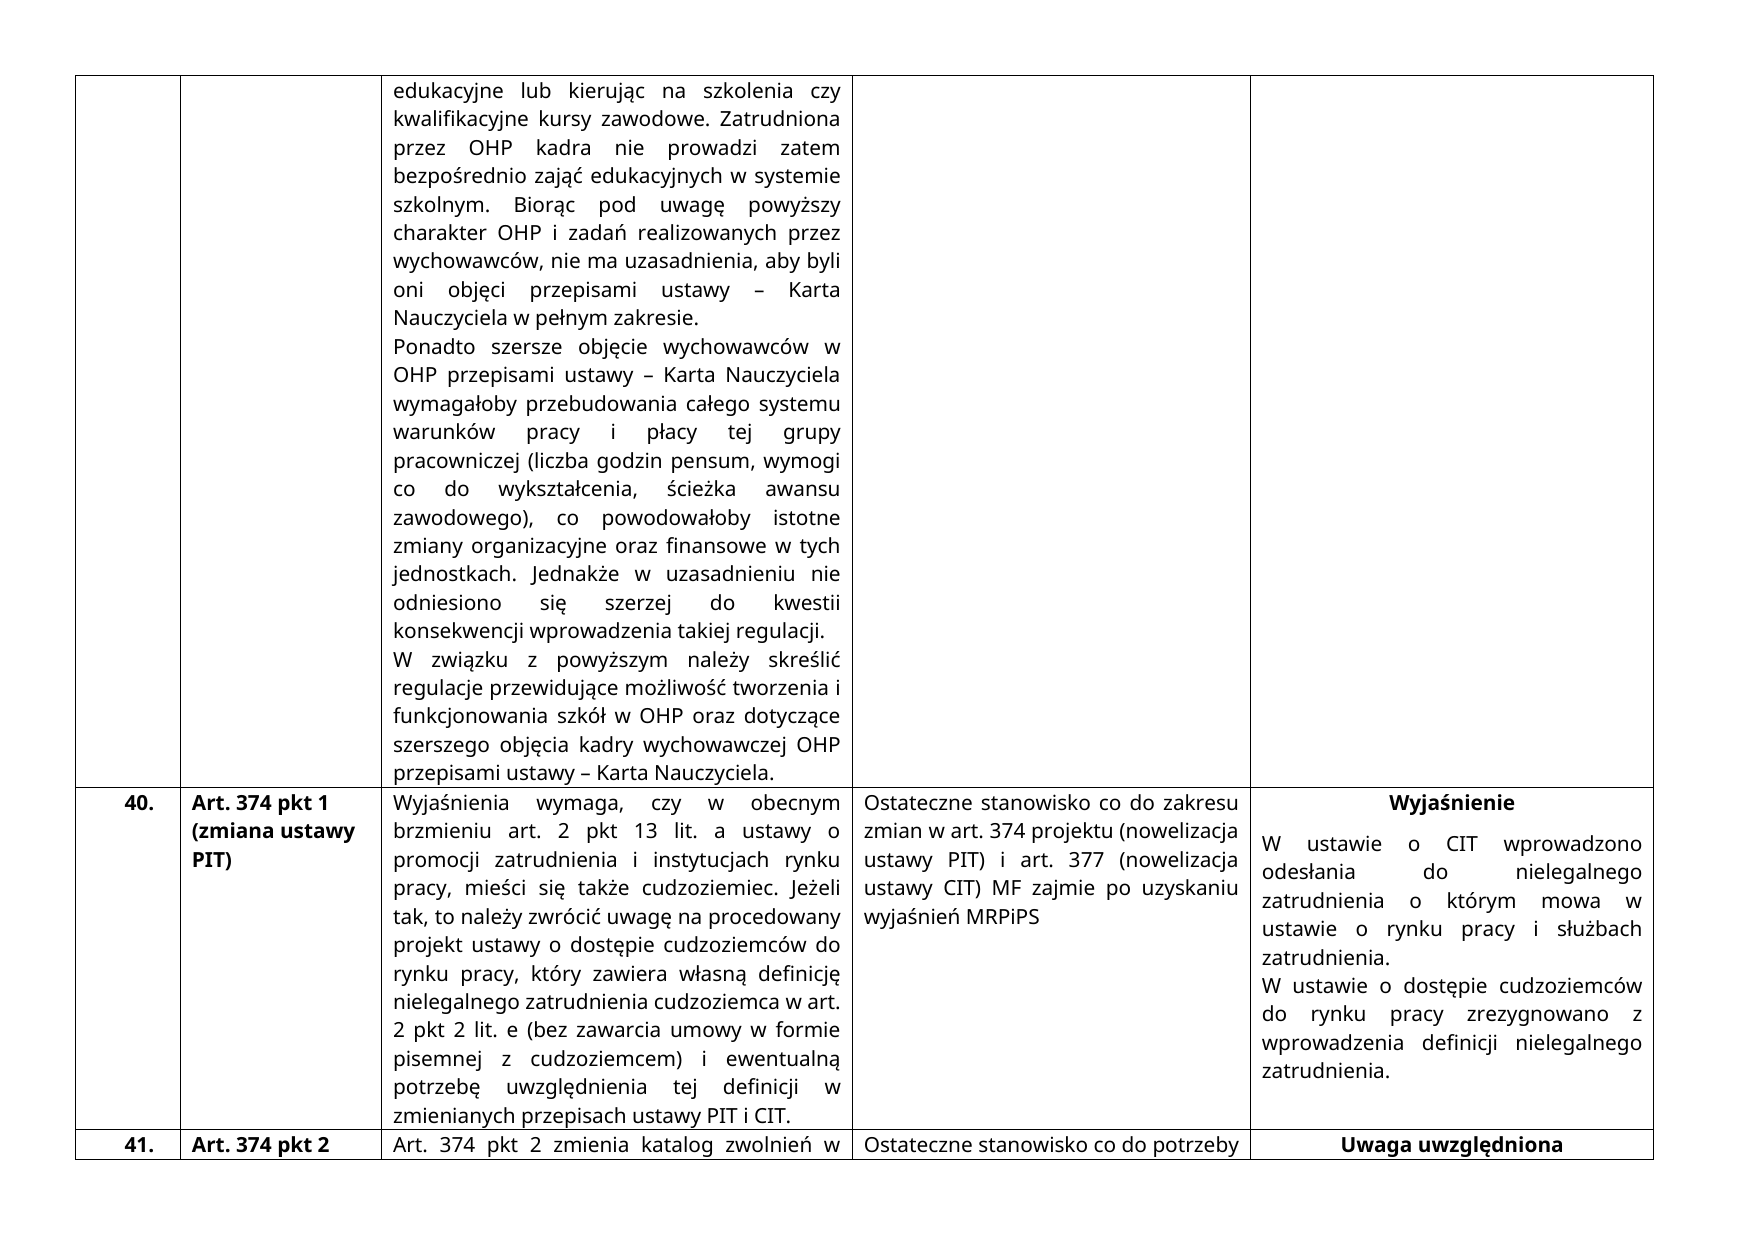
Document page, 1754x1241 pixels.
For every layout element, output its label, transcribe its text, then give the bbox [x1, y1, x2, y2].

table_cell Wyjaśnienia wymaga, czy w obecnym brzmieniu art. 2 pkt 13 lit. a ustawy o promocji zatrudnienia i instytucjach rynku pracy, mieści się także cudzoziemiec. Jeżeli tak, to należy zwrócić uwagę na procedowany projekt ustawy o dostępie cudzoziemców do rynku pracy, który zawiera własną definicję nielegalnego zatrudnienia cudzoziemca w art. 2 pkt 2 lit. e (bez zawarcia umowy w formie pisemnej z cudzoziemcem) i ewentualną potrzebę uwzględnienia tej definicji w zmienianych przepisach ustawy PIT i CIT. [382, 788, 852, 1129]
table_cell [181, 1130, 381, 1159]
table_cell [181, 76, 381, 787]
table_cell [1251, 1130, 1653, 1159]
table_cell [76, 76, 180, 787]
table_cell [853, 76, 1250, 787]
table_cell [76, 788, 180, 1129]
table_cell Wyjaśnienie W ustawie o CIT wprowadzono odesłania do nielegalnego zatrudnienia o którym mowa w ustawie o rynku pracy i służbach zatrudnienia. W ustawie o dostępie cudzoziemców do rynku pracy zrezygnowano z wprowadzenia definicji nielegalnego zatrudnienia. [1251, 788, 1653, 1129]
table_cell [382, 1130, 852, 1159]
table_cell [382, 76, 852, 787]
table_cell [76, 1130, 180, 1159]
table_cell Art. 374 pkt 1 (zmiana ustawy PIT) [181, 788, 381, 1129]
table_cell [1251, 76, 1653, 787]
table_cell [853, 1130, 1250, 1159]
table_cell Ostateczne stanowisko co do zakresu zmian w art. 374 projektu (nowelizacja ustawy PIT) i art. 377 (nowelizacja ustawy CIT) MF zajmie po uzyskaniu wyjaśnień MRPiPS [853, 788, 1250, 1129]
